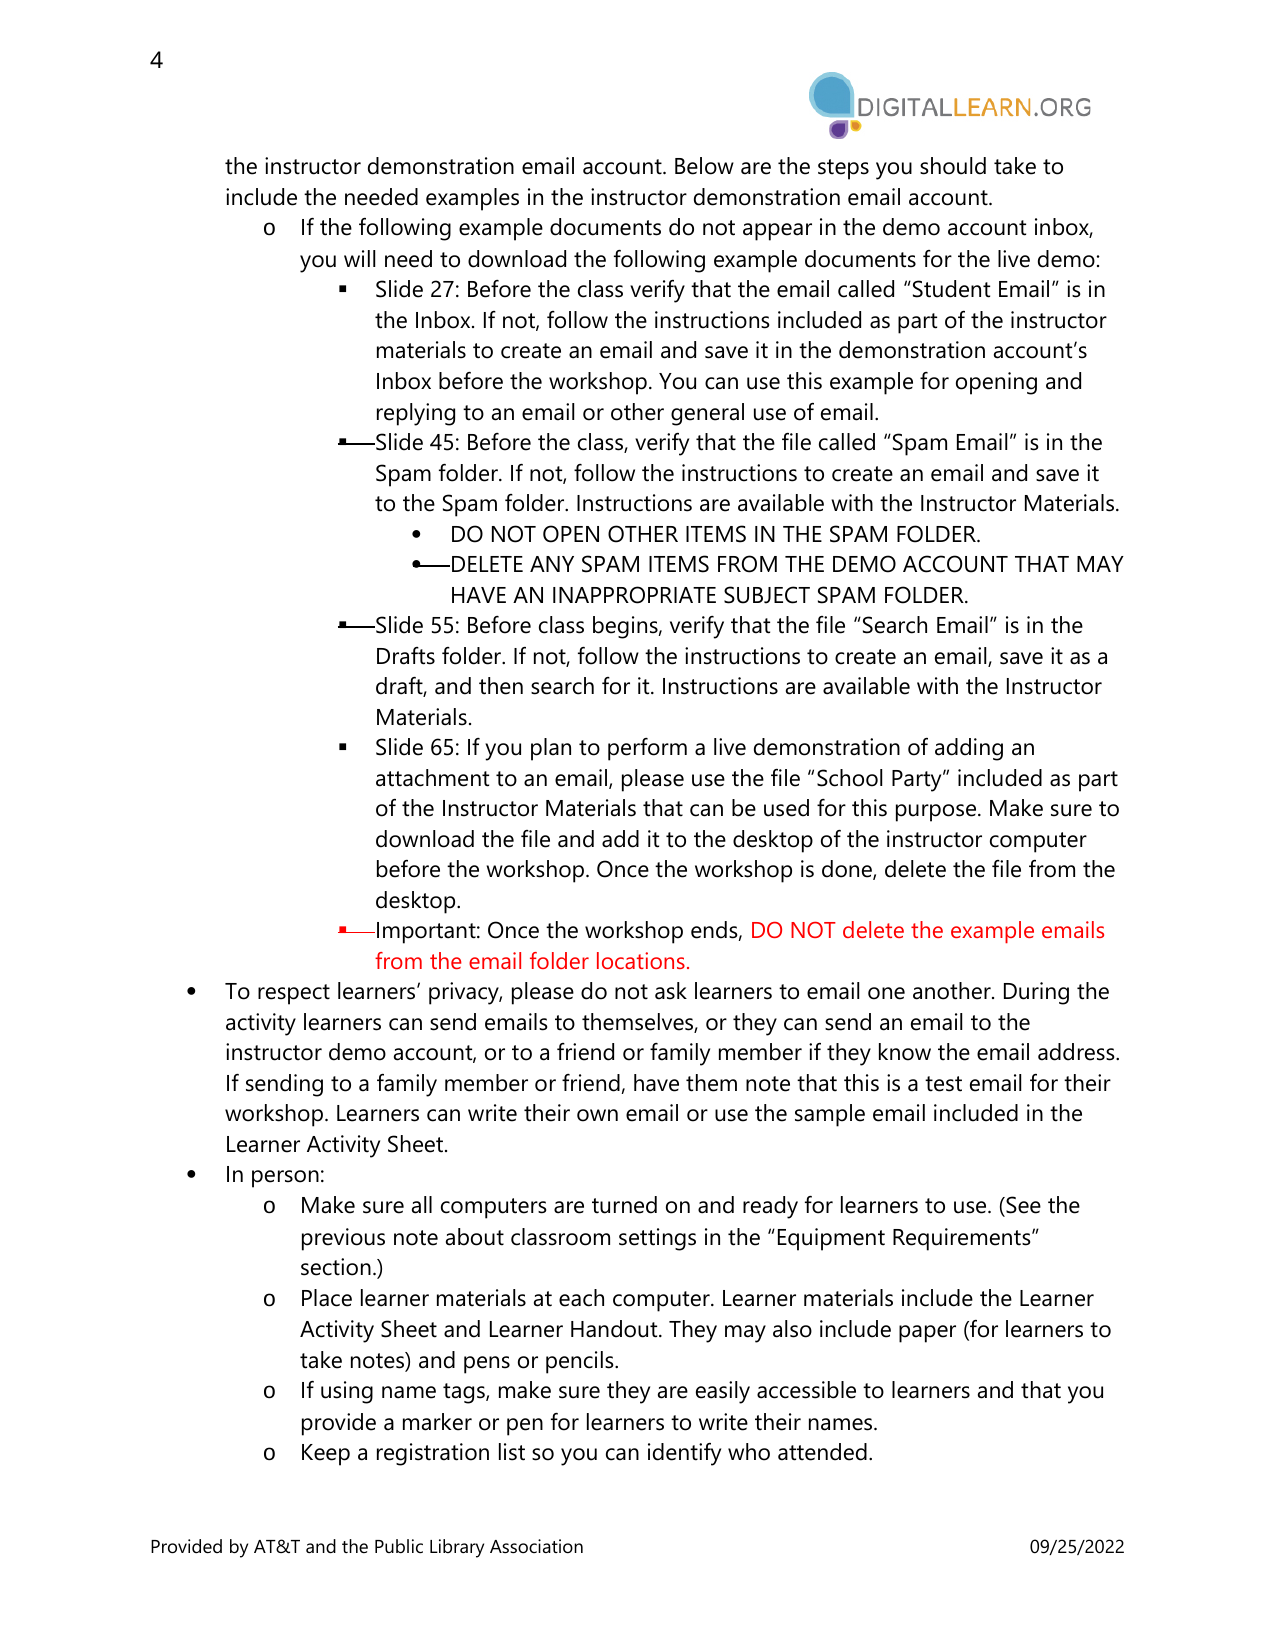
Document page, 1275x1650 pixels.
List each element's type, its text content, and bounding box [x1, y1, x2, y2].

list To respect learners’ privacy, please do not ask learners to email one another. During the activity learners can send emails to themselves, or they can send an email to the instructor demo account, or to a friend or family member if they know the email address. If sending to a family member or friend, have them note that this is a test email for their workshop. Learners can write their own email or use the sample email included in the Learner Activity Sheet. [187, 975, 1125, 1158]
list DELETE ANY SPAM ITEMS FROM THE DEMO ACCOUNT THAT MAY HAVE AN INAPPROPRIATE SUBJECT SPAM FOLDER. [412, 548, 1125, 609]
list Slide 27: Before the class verify that the email called “Student Email” is in the Inbox. If not, follow the instructions included as part of the instructor materials to create an email and save it in the demonstration account’s Inbox before the workshop. You can use this example for opening and replying to an email or other general use of email. [337, 273, 1125, 426]
list Slide 45: Before the class, verify that the file called “Spam Email” is in the Spam folder. If not, follow the instructions to create an email and save it to the Spam folder. Instructions are available with the Instructor Materials. [337, 426, 1125, 517]
list Slide 65: If you plan to perform a live demonstration of adding an attachment to an email, please use the file “School Party” included as part of the Instructor Materials that can be used for this purpose. Make sure to download the file and add it to the desktop of the instructor computer before the workshop. Once the workshop is done, delete the file from the desktop. [337, 731, 1125, 914]
list DO NOT OPEN OTHER ITEMS IN THE SPAM FOLDER. [412, 517, 1125, 548]
list Keep a registration list so you can identify who attended. [262, 1436, 1125, 1468]
list If using name tags, make sure they are easily accessible to learners and that you provide a marker or pen for learners to write their names. [262, 1374, 1125, 1436]
list Place learner materials at each computer. Learner materials include the Learner Activity Sheet and Learner Handout. They may also include paper (for learners to take notes) and pens or pencils. [262, 1281, 1125, 1374]
list If the following example documents do not appear in the demo account inbox, you will need to download the following example documents for the live demo: [262, 211, 1125, 273]
list Make sure all computers are turned on and ready for learners to use. (See the previous note about classroom settings in the “Equipment Requirements” section.) [262, 1189, 1125, 1281]
picture [809, 72, 1091, 139]
list In person: [187, 1158, 1125, 1189]
list Slide 55: Before class begins, verify that the file “Search Email” is in the Drafts folder. If not, follow the instructions to create an email, save it as a draft, and then search for it. Instructions are available with the Instructor Materials. [337, 609, 1125, 731]
list Important: Once the workshop ends, DO NOT delete the example emails from the email folder locations. [337, 914, 1125, 975]
